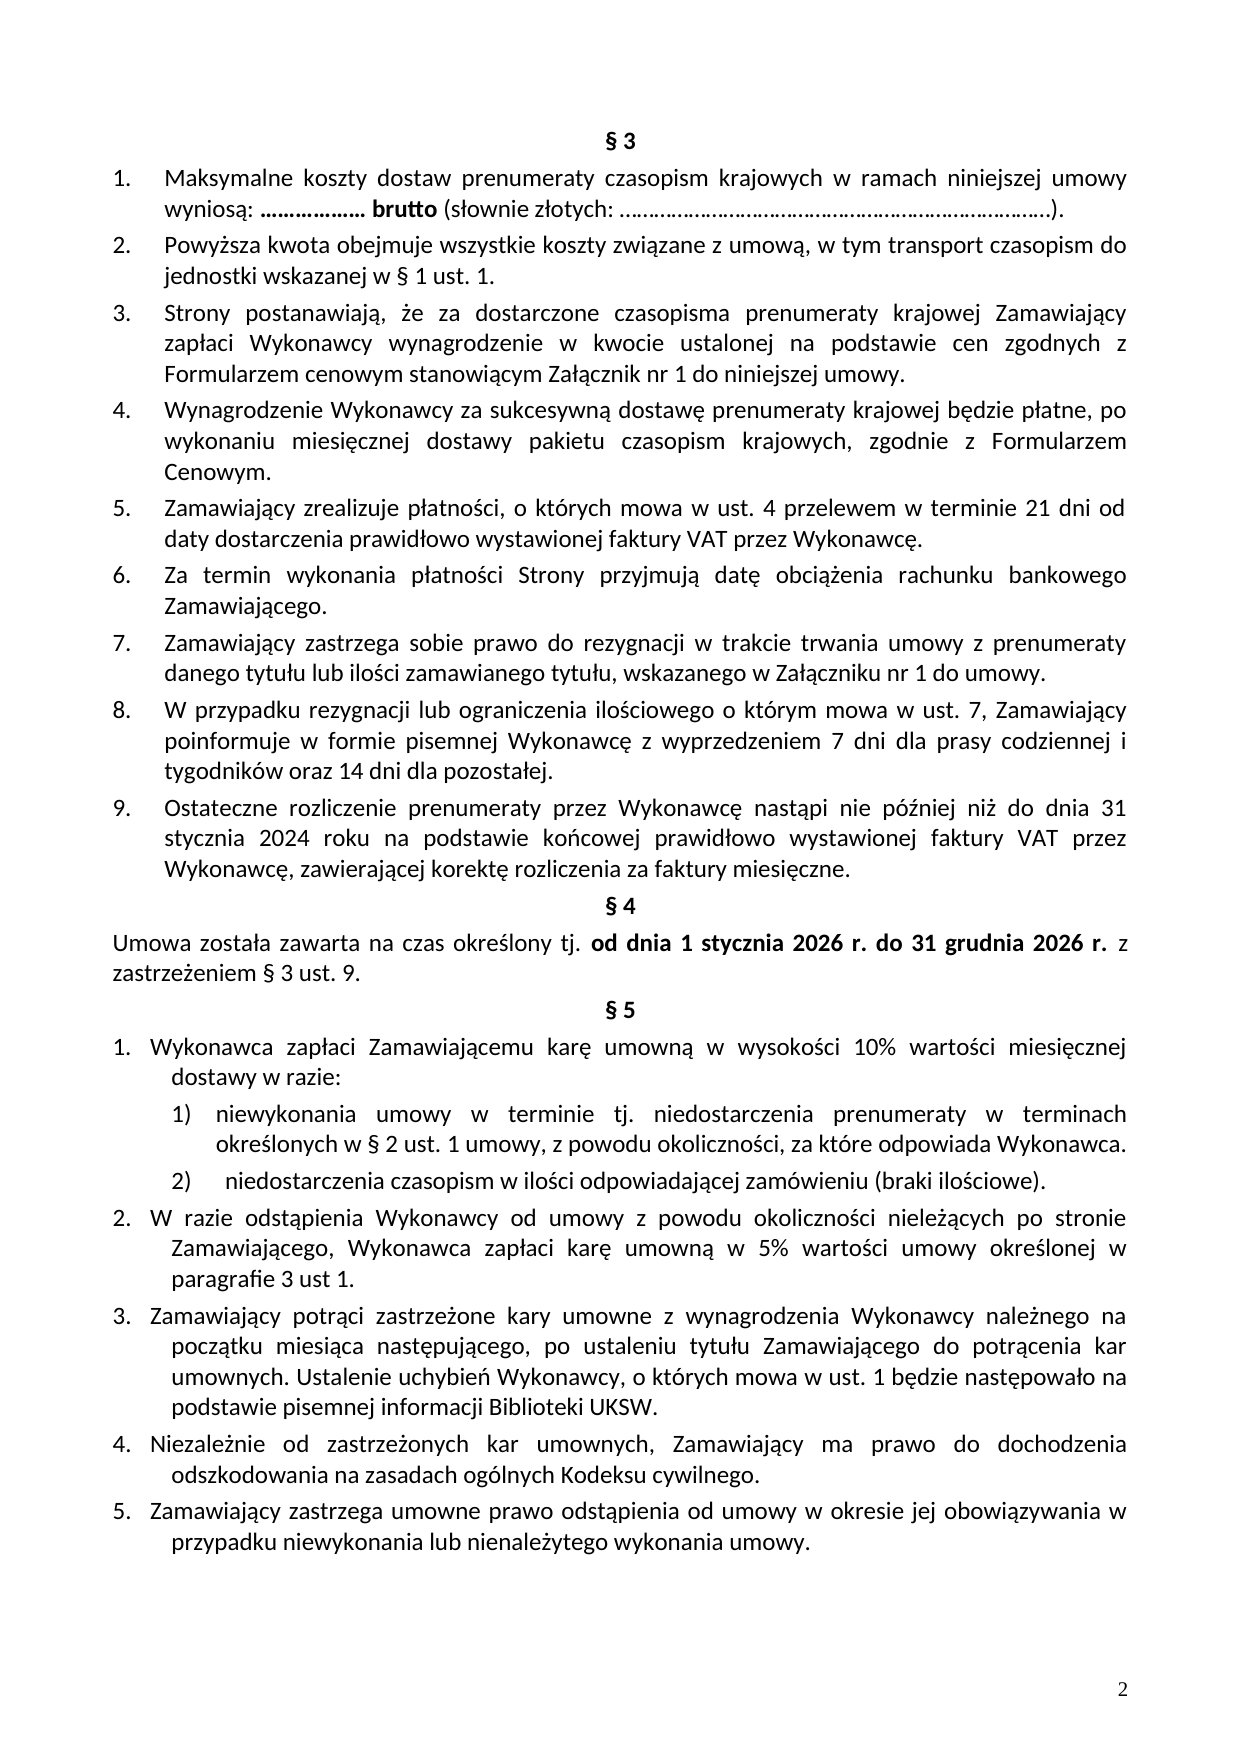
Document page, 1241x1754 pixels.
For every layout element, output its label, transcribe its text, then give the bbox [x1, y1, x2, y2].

list Wynagrodzenie Wykonawcy za sukcesywną dostawę prenumeraty krajowej będzie płatne, po wykonaniu miesięcznej dostawy pakietu czasopism krajowych, zgodnie z Formularzem Cenowym. [112, 394, 1128, 486]
text § 5 [112, 994, 1128, 1024]
list W razie odstąpienia Wykonawcy od umowy z powodu okoliczności nieleżących po stronie Zamawiającego, Wykonawca zapłaci karę umowną w 5% wartości umowy określonej w paragrafie 3 ust 1. [112, 1202, 1128, 1294]
list Zamawiający zrealizuje płatności, o których mowa w ust. 4 przelewem w terminie 21 dni od daty dostarczenia prawidłowo wystawionej faktury VAT przez Wykonawcę. [112, 492, 1128, 553]
text Umowa została zawarta na czas określony tj. od dnia 1 stycznia 2026 r. do 31 grudnia 2026 r. z zastrzeżeniem § 3 ust. 9. [112, 927, 1128, 988]
list Zamawiający zastrzega umowne prawo odstąpienia od umowy w okresie jej obowiązywania w przypadku niewykonania lub nienależytego wykonania umowy. [112, 1496, 1128, 1557]
text § 4 [112, 890, 1128, 920]
list W przypadku rezygnacji lub ograniczenia ilościowego o którym mowa w ust. 7, Zamawiający poinformuje w formie pisemnej Wykonawcę z wyprzedzeniem 7 dni dla prasy codziennej i tygodników oraz 14 dni dla pozostałej. [112, 694, 1128, 786]
list Powyższa kwota obejmuje wszystkie koszty związane z umową, w tym transport czasopism do jednostki wskazanej w § 1 ust. 1. [112, 229, 1128, 291]
list Niezależnie od zastrzeżonych kar umownych, Zamawiający ma prawo do dochodzenia odszkodowania na zasadach ogólnych Kodeksu cywilnego. [112, 1428, 1128, 1489]
list Maksymalne koszty dostaw prenumeraty czasopism krajowych w ramach niniejszej umowy wyniosą: ……………… brutto (słownie złotych: …………………………………………………………………). [112, 162, 1128, 223]
list Zamawiający zastrzega sobie prawo do rezygnacji w trakcie trwania umowy z prenumeraty danego tytułu lub ilości zamawianego tytułu, wskazanego w Załączniku nr 1 do umowy. [112, 627, 1128, 688]
list Ostateczne rozliczenie prenumeraty przez Wykonawcę nastąpi nie później niż do dnia 31 stycznia 2024 roku na podstawie końcowej prawidłowo wystawionej faktury VAT przez Wykonawcę, zawierającej korektę rozliczenia za faktury miesięczne. [112, 792, 1128, 884]
list niewykonania umowy w terminie tj. niedostarczenia prenumeraty w terminach określonych w § 2 ust. 1 umowy, z powodu okoliczności, za które odpowiada Wykonawca. [171, 1098, 1128, 1159]
list Za termin wykonania płatności Strony przyjmują datę obciążenia rachunku bankowego Zamawiającego. [112, 560, 1128, 621]
list Zamawiający potrąci zastrzeżone kary umowne z wynagrodzenia Wykonawcy należnego na początku miesiąca następującego, po ustaleniu tytułu Zamawiającego do potrącenia kar umownych. Ustalenie uchybień Wykonawcy, o których mowa w ust. 1 będzie następowało na podstawie pisemnej informacji Biblioteki UKSW. [112, 1300, 1128, 1422]
list niedostarczenia czasopism w ilości odpowiadającej zamówieniu (braki ilościowe). [171, 1165, 1128, 1196]
text § 3 [112, 125, 1128, 156]
list Wykonawca zapłaci Zamawiającemu karę umowną w wysokości 10% wartości miesięcznej dostawy w razie: [112, 1031, 1128, 1092]
list Strony postanawiają, że za dostarczone czasopisma prenumeraty krajowej Zamawiający zapłaci Wykonawcy wynagrodzenie w kwocie ustalonej na podstawie cen zgodnych z Formularzem cenowym stanowiącym Załącznik nr 1 do niniejszej umowy. [112, 297, 1128, 388]
